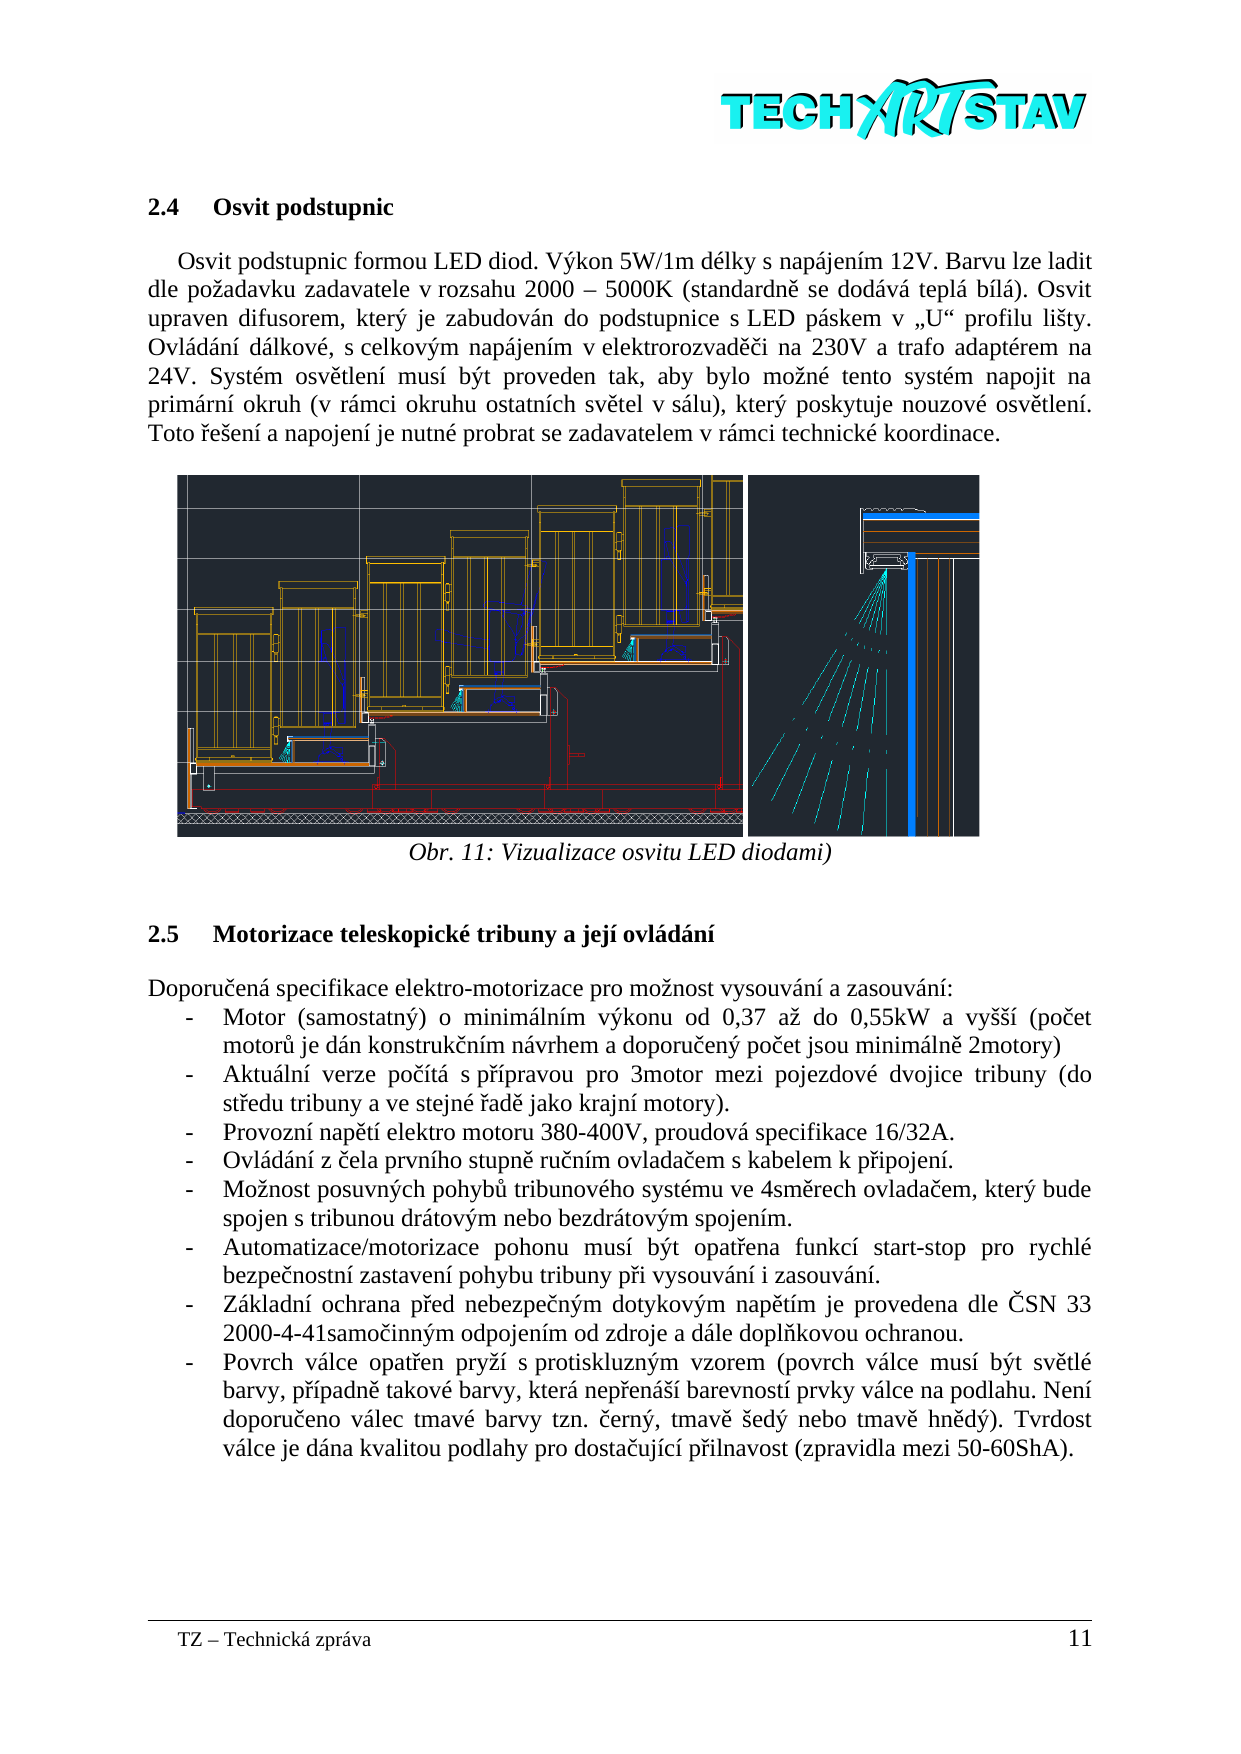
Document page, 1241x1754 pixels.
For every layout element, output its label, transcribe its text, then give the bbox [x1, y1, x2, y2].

list Ovládání z čela prvního stupně ručním ovladačem s kabelem k připojení. [185, 1145, 1092, 1174]
picture [748, 475, 980, 837]
picture [714, 73, 1093, 144]
list Možnost posuvných pohybů tribunového systému ve 4směrech ovladačem, který bude spojen s tribunou drátovým nebo bezdrátovým spojením. [185, 1174, 1092, 1232]
list Základní ochrana před nebezpečným dotykovým napětím je provedena dle ČSN 33 2000-4-41samočinným odpojením od zdroje a dále doplňkovou ochranou. [185, 1289, 1092, 1347]
text Doporučená specifikace elektro-motorizace pro možnost vysouvání a zasouvání: [148, 973, 1092, 1002]
text Obr. 11: Vizualizace osvitu LED diodami) [148, 837, 1092, 865]
list Automatizace/motorizace pohonu musí být opatřena funkcí start-stop pro rychlé bezpečnostní zastavení pohybu tribuny při vysouvání i zasouvání. [185, 1232, 1092, 1289]
subtitle Osvit podstupnic [148, 192, 1092, 221]
text Osvit podstupnic formou LED diod. Výkon 5W/1m délky s napájením 12V. Barvu lze ladit dle požadavku zadavatele v rozsahu 2000 – 5000K (standardně se dodává teplá bílá). Osvit upraven difusorem, který je zabudován do podstupnice s LED páskem v „U“ profilu lišty. Ovládání dálkové, s celkovým napájením v elektrorozvaděči na 230V a trafo adaptérem na 24V. Systém osvětlení musí být proveden tak, aby bylo možné tento systém napojit na primární okruh (v rámci okruhu ostatních světel v sálu), který poskytuje nouzové osvětlení. Toto řešení a napojení je nutné probrat se zadavatelem v rámci technické koordinace. [148, 246, 1092, 447]
list Aktuální verze počítá s přípravou pro 3motor mezi pojezdové dvojice tribuny (do středu tribuny a ve stejné řadě jako krajní motory). [185, 1059, 1092, 1117]
list Provozní napětí elektro motoru 380-400V, proudová specifikace 16/32A. [185, 1117, 1092, 1145]
picture [177, 475, 743, 837]
list Povrch válce opatřen pryží s protiskluzným vzorem (povrch válce musí být světlé barvy, případně takové barvy, která nepřenáší barevností prvky válce na podlahu. Není doporučeno válec tmavé barvy tzn. černý, tmavě šedý nebo tmavě hnědý). Tvrdost válce je dána kvalitou podlahy pro dostačující přilnavost (zpravidla mezi 50-60ShA). [185, 1347, 1092, 1462]
list Motor (samostatný) o minimálním výkonu od 0,37 až do 0,55kW a vyšší (počet motorů je dán konstrukčním návrhem a doporučený počet jsou minimálně 2motory) [185, 1002, 1092, 1059]
subtitle Motorizace teleskopické tribuny a její ovládání [148, 919, 1092, 948]
